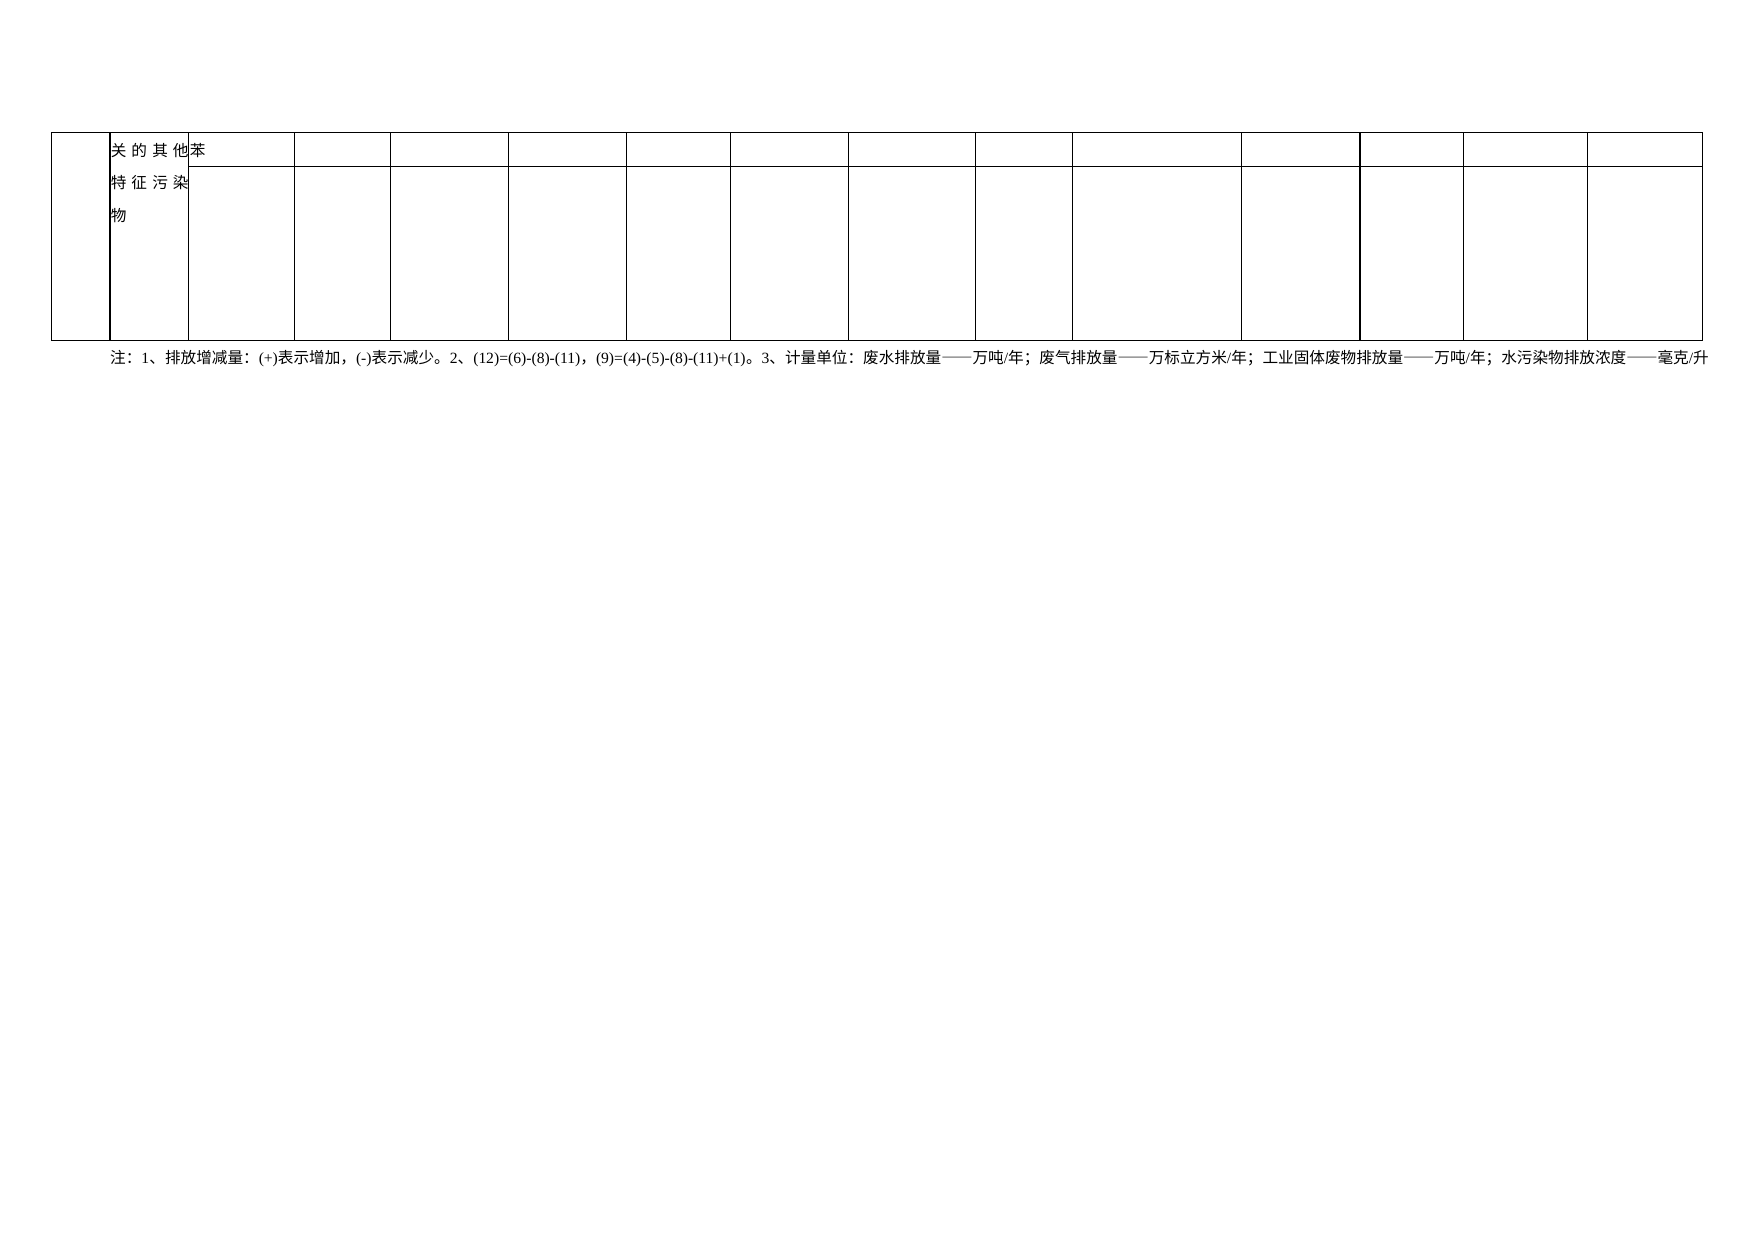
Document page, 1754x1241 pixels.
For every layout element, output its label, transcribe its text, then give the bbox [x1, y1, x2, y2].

table_cell [849, 133, 975, 166]
table_cell [295, 167, 390, 340]
table_cell [1242, 133, 1359, 166]
table_cell [1588, 167, 1702, 340]
table_cell [1242, 167, 1359, 340]
text 注：1、排放增减量：(+)表示增加，(-)表示减少。2、(12)=(6)-(8)-(11)，(9)=(4)-(5)-(8)-(11)+(1)。3、计量单位：废水排放量——万吨/年；废气排放量——万标立方米/年；工业固体废物排放量——万吨/年；水污染物排放浓度——毫克/升 [32, 341, 1722, 373]
table_cell [849, 167, 975, 340]
table_cell [731, 167, 848, 340]
table_cell [627, 167, 730, 340]
table_cell [509, 133, 626, 166]
table_cell [295, 133, 390, 166]
table_cell 与项目有关的其他特征污染物 [111, 133, 188, 340]
table_cell [1073, 133, 1241, 166]
table_cell [1361, 133, 1463, 166]
table_cell [509, 167, 626, 340]
table_cell [391, 167, 508, 340]
table_cell [1073, 167, 1241, 340]
table_cell [1361, 167, 1463, 340]
table_cell [1464, 167, 1587, 340]
table_cell [627, 133, 730, 166]
table_cell [731, 133, 848, 166]
table_cell [976, 133, 1072, 166]
table_cell [976, 167, 1072, 340]
table_cell [189, 167, 294, 340]
table_cell [1588, 133, 1702, 166]
table_cell 苯 [189, 133, 294, 166]
table_cell [391, 133, 508, 166]
table_cell [1464, 133, 1587, 166]
